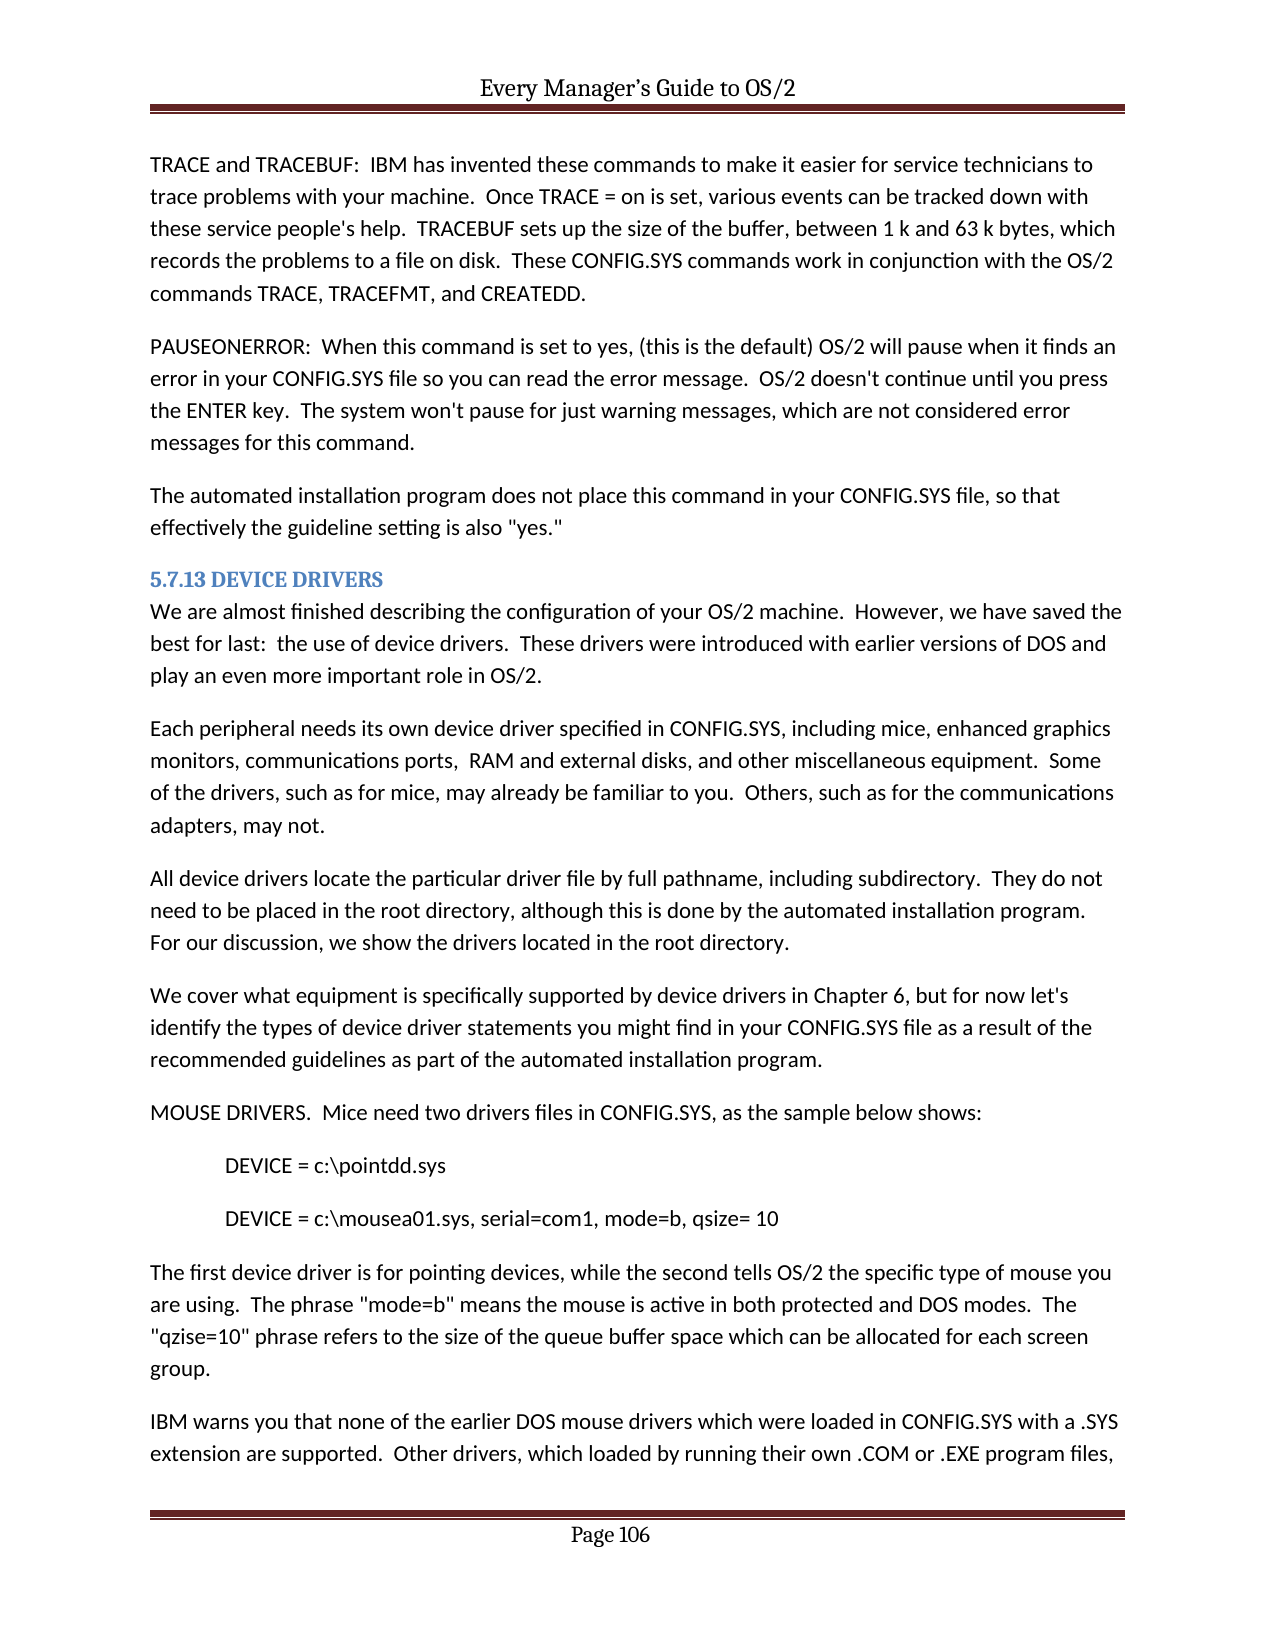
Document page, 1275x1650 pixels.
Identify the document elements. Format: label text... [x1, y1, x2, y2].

text The automated installation program does not place this command in your CONFIG.SYS file, so that effectively the guideline setting is also "yes." [150, 481, 1125, 542]
text We are almost finished describing the configuration of your OS/2 machine. However, we have saved the best for last: the use of device drivers. These drivers were introduced with earlier versions of DOS and play an even more important role in OS/2. [150, 597, 1125, 689]
text The first device driver is for pointing devices, while the second tells OS/2 the specific type of mouse you are using. The phrase "mode=b" means the mouse is active in both protected and DOS modes. The "qzise=10" phrase refers to the size of the queue buffer space which can be allocated for each screen group. [150, 1258, 1125, 1382]
text TRACE and TRACEBUF: IBM has invented these commands to make it easier for service technicians to trace problems with your machine. Once TRACE = on is set, various events can be tracked down with these service people's help. TRACEBUF sets up the size of the buffer, between 1 k and 63 k bytes, which records the problems to a file on disk. These CONFIG.SYS commands work in conjunction with the OS/2 commands TRACE, TRACEFMT, and CREATEDD. [150, 150, 1125, 307]
text Each peripheral needs its own device driver specified in CONFIG.SYS, including mice, enhanced graphics monitors, communications ports, RAM and external disks, and other miscellaneous equipment. Some of the drivers, such as for mice, may already be familiar to you. Others, such as for the communications adapters, may not. [150, 714, 1125, 839]
text We cover what equipment is specifically supported by device drivers in Chapter 6, but for now let's identify the types of device driver statements you might find in your CONFIG.SYS file as a result of the recommended guidelines as part of the automated installation program. [150, 981, 1125, 1073]
text PAUSEONERROR: When this command is set to yes, (this is the default) OS/2 will pause when it finds an error in your CONFIG.SYS file so you can read the error message. OS/2 doesn't continue until you press the ENTER key. The system won't pause for just warning messages, which are not considered error messages for this command. [150, 332, 1125, 456]
text DEVICE = c:\mousea01.sys, serial=com1, mode=b, qsize= 10 [150, 1204, 1125, 1233]
subtitle 5.7.13 DEVICE DRIVERS [150, 567, 1125, 593]
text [150, 1407, 1125, 1467]
text All device drivers locate the particular driver file by full pathname, including subdirectory. They do not need to be placed in the root directory, although this is done by the automated installation program. For our discussion, we show the drivers located in the root directory. [150, 864, 1125, 956]
text MOUSE DRIVERS. Mice need two drivers files in CONFIG.SYS, as the sample below shows: [150, 1098, 1125, 1127]
text DEVICE = c:\pointdd.sys [150, 1152, 1125, 1179]
